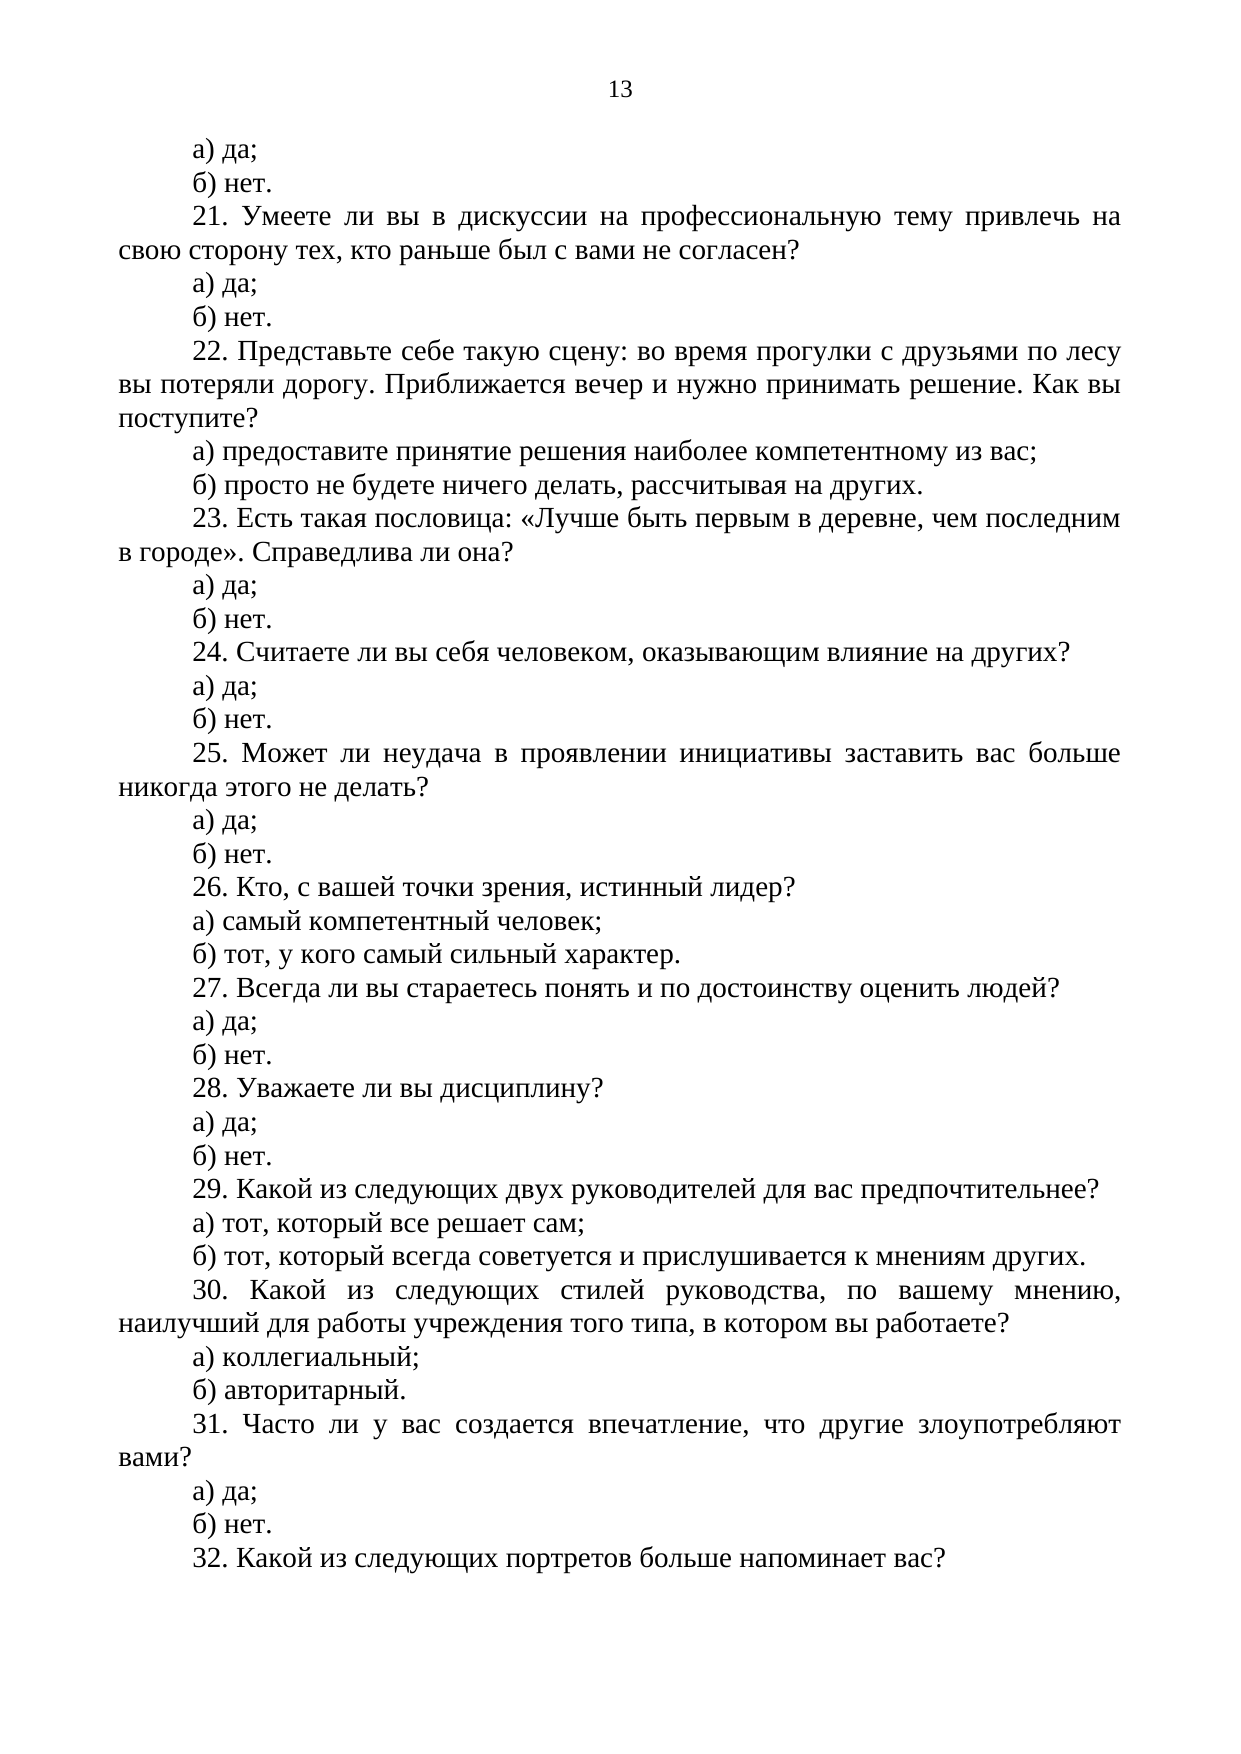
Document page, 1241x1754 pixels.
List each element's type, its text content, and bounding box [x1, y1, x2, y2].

text б) просто не будете ничего делать, рассчитывая на других. [118, 467, 1122, 500]
text б) тот, у кого самый сильный характер. [118, 936, 1122, 970]
text б) нет. [118, 601, 1122, 634]
text а) да; [118, 567, 1122, 601]
text б) нет. [118, 1507, 1122, 1540]
text а) да; [118, 1104, 1122, 1138]
text а) тот, который все решает сам; [118, 1205, 1122, 1238]
text б) нет. [118, 1037, 1122, 1071]
text 25. Может ли неудача в проявлении инициативы заставить вас больше никогда этого не делать? [118, 735, 1122, 802]
text 28. Уважаете ли вы дисциплину? [118, 1071, 1122, 1104]
text а) да; [118, 802, 1122, 836]
text 23. Есть такая пословица: «Лучше быть первым в деревне, чем последним в городе». Справедлива ли она? [118, 500, 1122, 567]
text а) предоставите принятие решения наиболее компетентному из вас; [118, 433, 1122, 467]
text а) да; [118, 1473, 1122, 1507]
text б) тот, который всегда советуется и прислушивается к мнениям других. [118, 1238, 1122, 1272]
text 31. Часто ли у вас создается впечатление, что другие злоупотребляют вами? [118, 1406, 1122, 1473]
text а) коллегиальный; [118, 1339, 1122, 1372]
text а) да; [118, 1003, 1122, 1037]
text а) да; [118, 131, 1122, 165]
text б) авторитарный. [118, 1372, 1122, 1406]
text 21. Умеете ли вы в дискуссии на профессиональную тему привлечь на свою сторону тех, кто раньше был с вами не согласен? [118, 198, 1122, 266]
text б) нет. [118, 299, 1122, 333]
text б) нет. [118, 165, 1122, 198]
text 26. Кто, с вашей точки зрения, истинный лидер? [118, 869, 1122, 903]
text а) да; [118, 668, 1122, 702]
text 24. Считаете ли вы себя человеком, оказывающим влияние на других? [118, 634, 1122, 668]
text б) нет. [118, 702, 1122, 735]
text а) самый компетентный человек; [118, 903, 1122, 936]
text 32. Какой из следующих портретов больше напоминает вас? [118, 1540, 1122, 1574]
text 22. Представьте себе такую сцену: во время прогулки с друзьями по лесу вы потеряли дорогу. Приближается вечер и нужно принимать решение. Как вы поступите? [118, 333, 1122, 433]
text 29. Какой из следующих двух руководителей для вас предпочтительнее? [118, 1171, 1122, 1205]
text а) да; [118, 266, 1122, 299]
text 30. Какой из следующих стилей руководства, по вашему мнению, наилучший для работы учреждения того типа, в котором вы работаете? [118, 1272, 1122, 1339]
text б) нет. [118, 836, 1122, 869]
text б) нет. [118, 1138, 1122, 1171]
text 27. Всегда ли вы стараетесь понять и по достоинству оценить людей? [118, 970, 1122, 1003]
